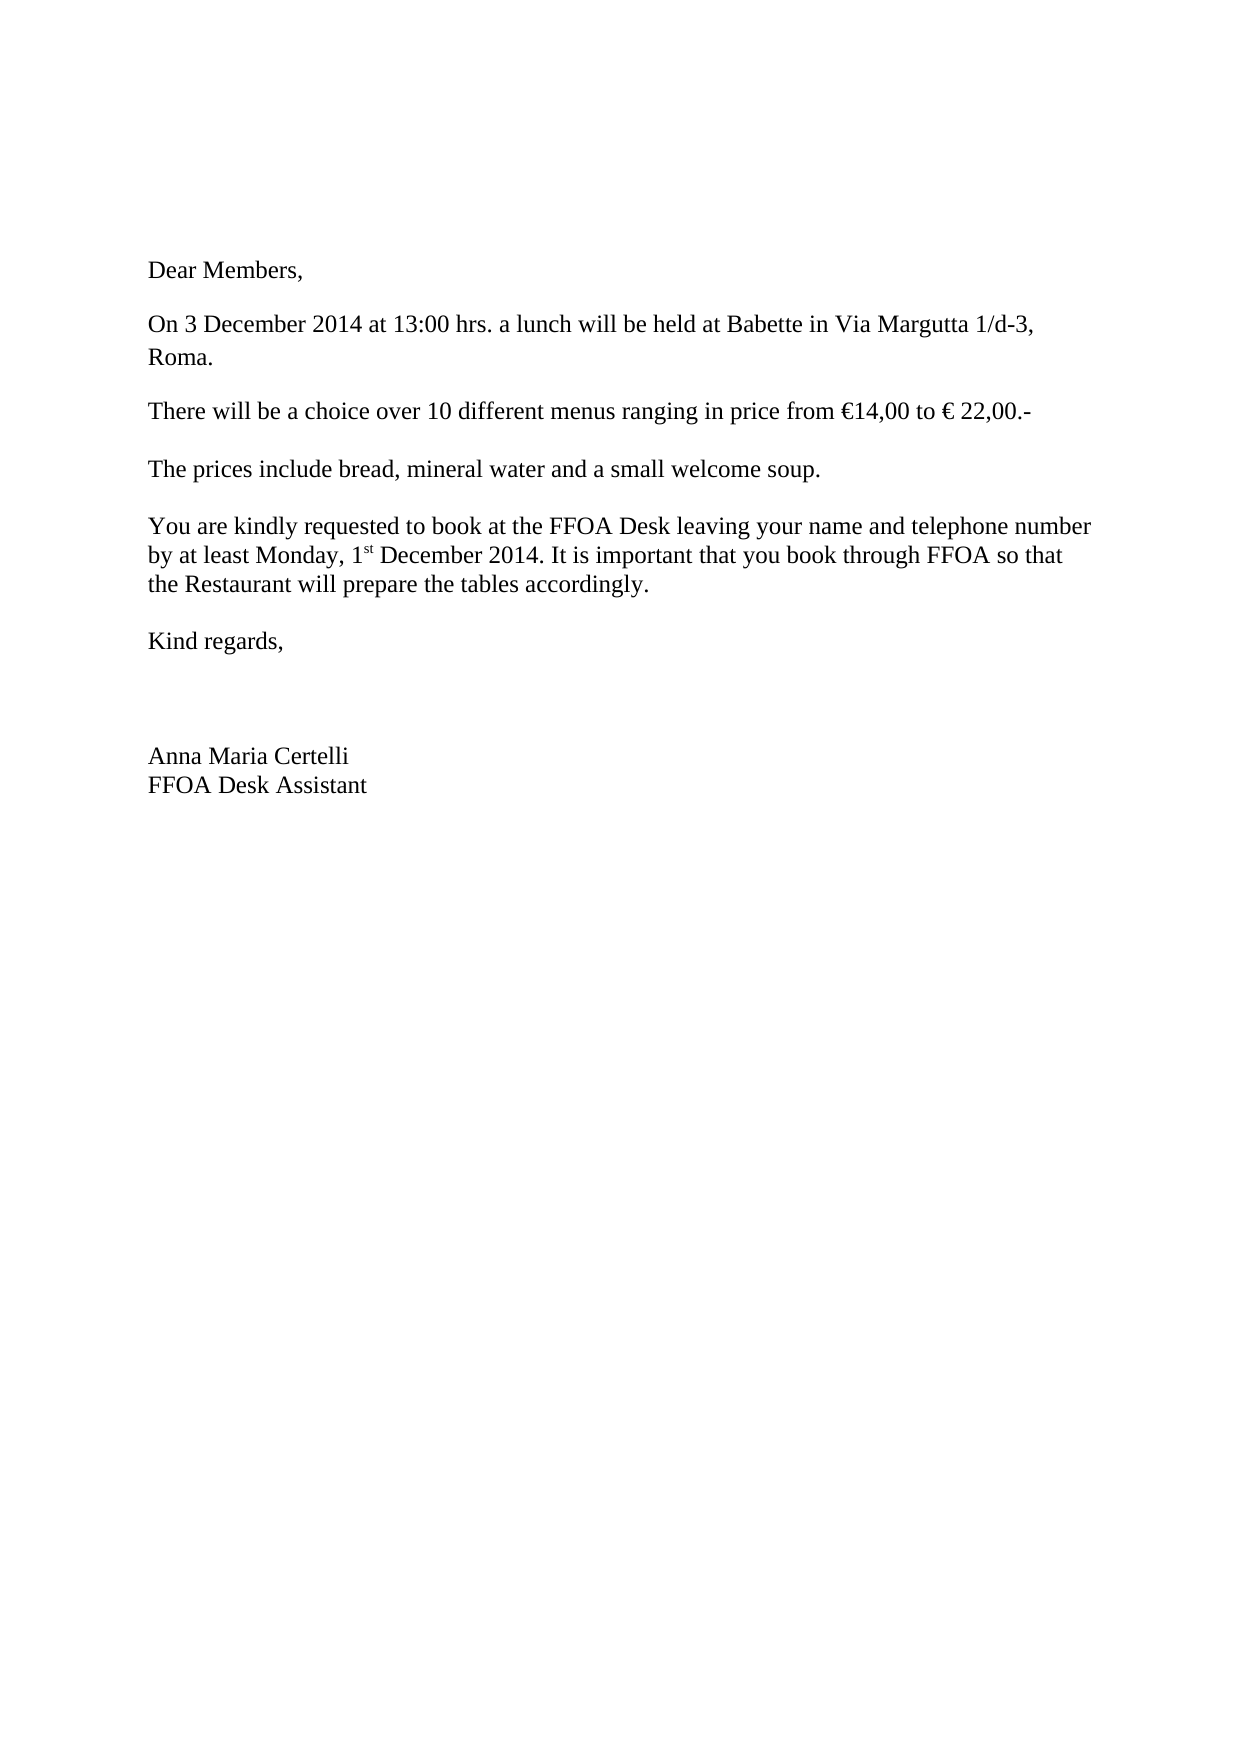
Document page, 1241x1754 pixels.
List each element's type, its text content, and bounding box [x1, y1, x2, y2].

text There will be a choice over 10 different menus ranging in price from €14,00 to € 22,00.- [148, 396, 1092, 425]
text On 3 December 2014 at 13:00 hrs. a lunch will be held at Babette in Via Margutta 1/d-3, Roma. [148, 309, 1092, 371]
text Kind regards, [148, 626, 1092, 655]
text FFOA Desk Assistant [148, 770, 1092, 799]
text Anna Maria Certelli [148, 741, 1092, 770]
text The prices include bread, mineral water and a small welcome soup. [148, 454, 1092, 482]
text Dear Members, [148, 255, 1092, 284]
text You are kindly requested to book at the FFOA Desk leaving your name and telephone number by at least Monday, 1st December 2014. It is important that you book through FFOA so that the Restaurant will prepare the tables accordingly. [148, 511, 1092, 597]
